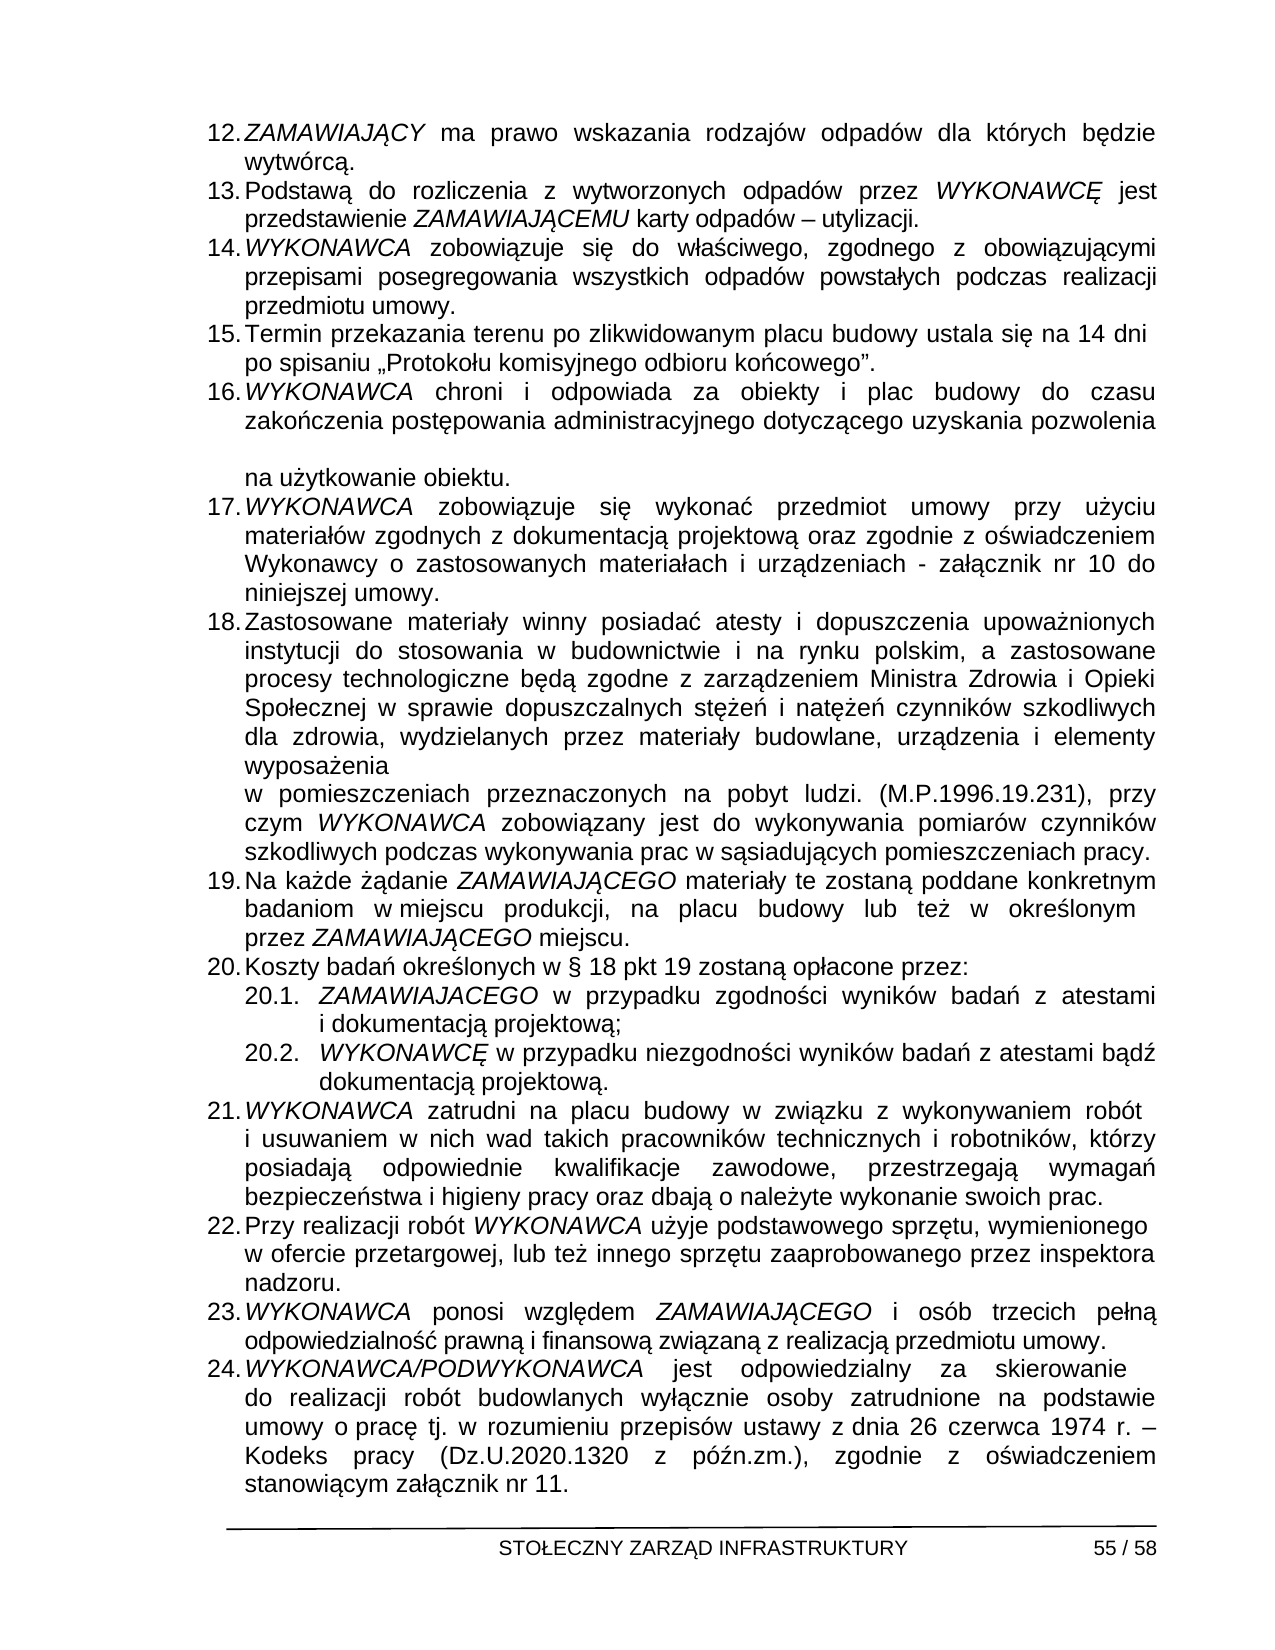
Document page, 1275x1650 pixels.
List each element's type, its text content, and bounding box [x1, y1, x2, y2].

list WYKONAWCA/PODWYKONAWCA jest odpowiedzialny za skierowanie do realizacji robót budowlanych wyłącznie osoby zatrudnione na podstawie umowy o pracę tj. w rozumieniu przepisów ustawy z dnia 26 czerwca 1974 r. – Kodeks pracy (Dz.U.2020.1320 z późn.zm.), zgodnie z oświadczeniem stanowiącym załącznik nr 11. [207, 1354, 1157, 1498]
list WYKONAWCA ponosi względem ZAMAWIAJĄCEGO i osób trzecich pełną odpowiedzialność prawną i finansową związaną z realizacją przedmiotu umowy. [207, 1297, 1157, 1354]
list WYKONAWCĘ w przypadku niezgodności wyników badań z atestami bądź dokumentacją projektową. [244, 1038, 1157, 1096]
list Przy realizacji robót WYKONAWCA użyje podstawowego sprzętu, wymienionego w ofercie przetargowej, lub też innego sprzętu zaaprobowanego przez inspektora nadzoru. [207, 1211, 1157, 1297]
list Zastosowane materiały winny posiadać atesty i dopuszczenia upoważnionych instytucji do stosowania w budownictwie i na rynku polskim, a zastosowane procesy technologiczne będą zgodne z zarządzeniem Ministra Zdrowia i Opieki Społecznej w sprawie dopuszczalnych stężeń i natężeń czynników szkodliwych dla zdrowia, wydzielanych przez materiały budowlane, urządzenia i elementy wyposażenia w pomieszczeniach przeznaczonych na pobyt ludzi. (M.P.1996.19.231), przy czym WYKONAWCA zobowiązany jest do wykonywania pomiarów czynników szkodliwych podczas wykonywania prac w sąsiadujących pomieszczeniach pracy. [207, 607, 1157, 866]
list Termin przekazania terenu po zlikwidowanym placu budowy ustala się na 14 dni po spisaniu „Protokołu komisyjnego odbioru końcowego”. [207, 319, 1157, 377]
list WYKONAWCA zobowiązuje się wykonać przedmiot umowy przy użyciu materiałów zgodnych z dokumentacją projektową oraz zgodnie z oświadczeniem Wykonawcy o zastosowanych materiałach i urządzeniach - załącznik nr 10 do niniejszej umowy. [207, 492, 1157, 607]
list WYKONAWCA zatrudni na placu budowy w związku z wykonywaniem robót i usuwaniem w nich wad takich pracowników technicznych i robotników, którzy posiadają odpowiednie kwalifikacje zawodowe, przestrzegają wymagań bezpieczeństwa i higieny pracy oraz dbają o należyte wykonanie swoich prac. [207, 1096, 1157, 1211]
list WYKONAWCA chroni i odpowiada za obiekty i plac budowy do czasu zakończenia postępowania administracyjnego dotyczącego uzyskania pozwolenia na użytkowanie obiektu. [207, 377, 1157, 492]
list ZAMAWIAJĄCY ma prawo wskazania rodzajów odpadów dla których będzie wytwórcą. [207, 118, 1157, 176]
list Podstawą do rozliczenia z wytworzonych odpadów przez WYKONAWCĘ jest przedstawienie ZAMAWIAJĄCEMU karty odpadów – utylizacji. [207, 176, 1157, 233]
list WYKONAWCA zobowiązuje się do właściwego, zgodnego z obowiązującymi przepisami posegregowania wszystkich odpadów powstałych podczas realizacji przedmiotu umowy. [207, 233, 1157, 319]
list Koszty badań określonych w § 18 pkt 19 zostaną opłacone przez: [207, 952, 1157, 981]
list Na każde żądanie ZAMAWIAJĄCEGO materiały te zostaną poddane konkretnym badaniom w miejscu produkcji, na placu budowy lub też w określonym przez ZAMAWIAJĄCEGO miejscu. [207, 866, 1157, 952]
list ZAMAWIAJACEGO w przypadku zgodności wyników badań z atestami i dokumentacją projektową; [244, 981, 1157, 1038]
